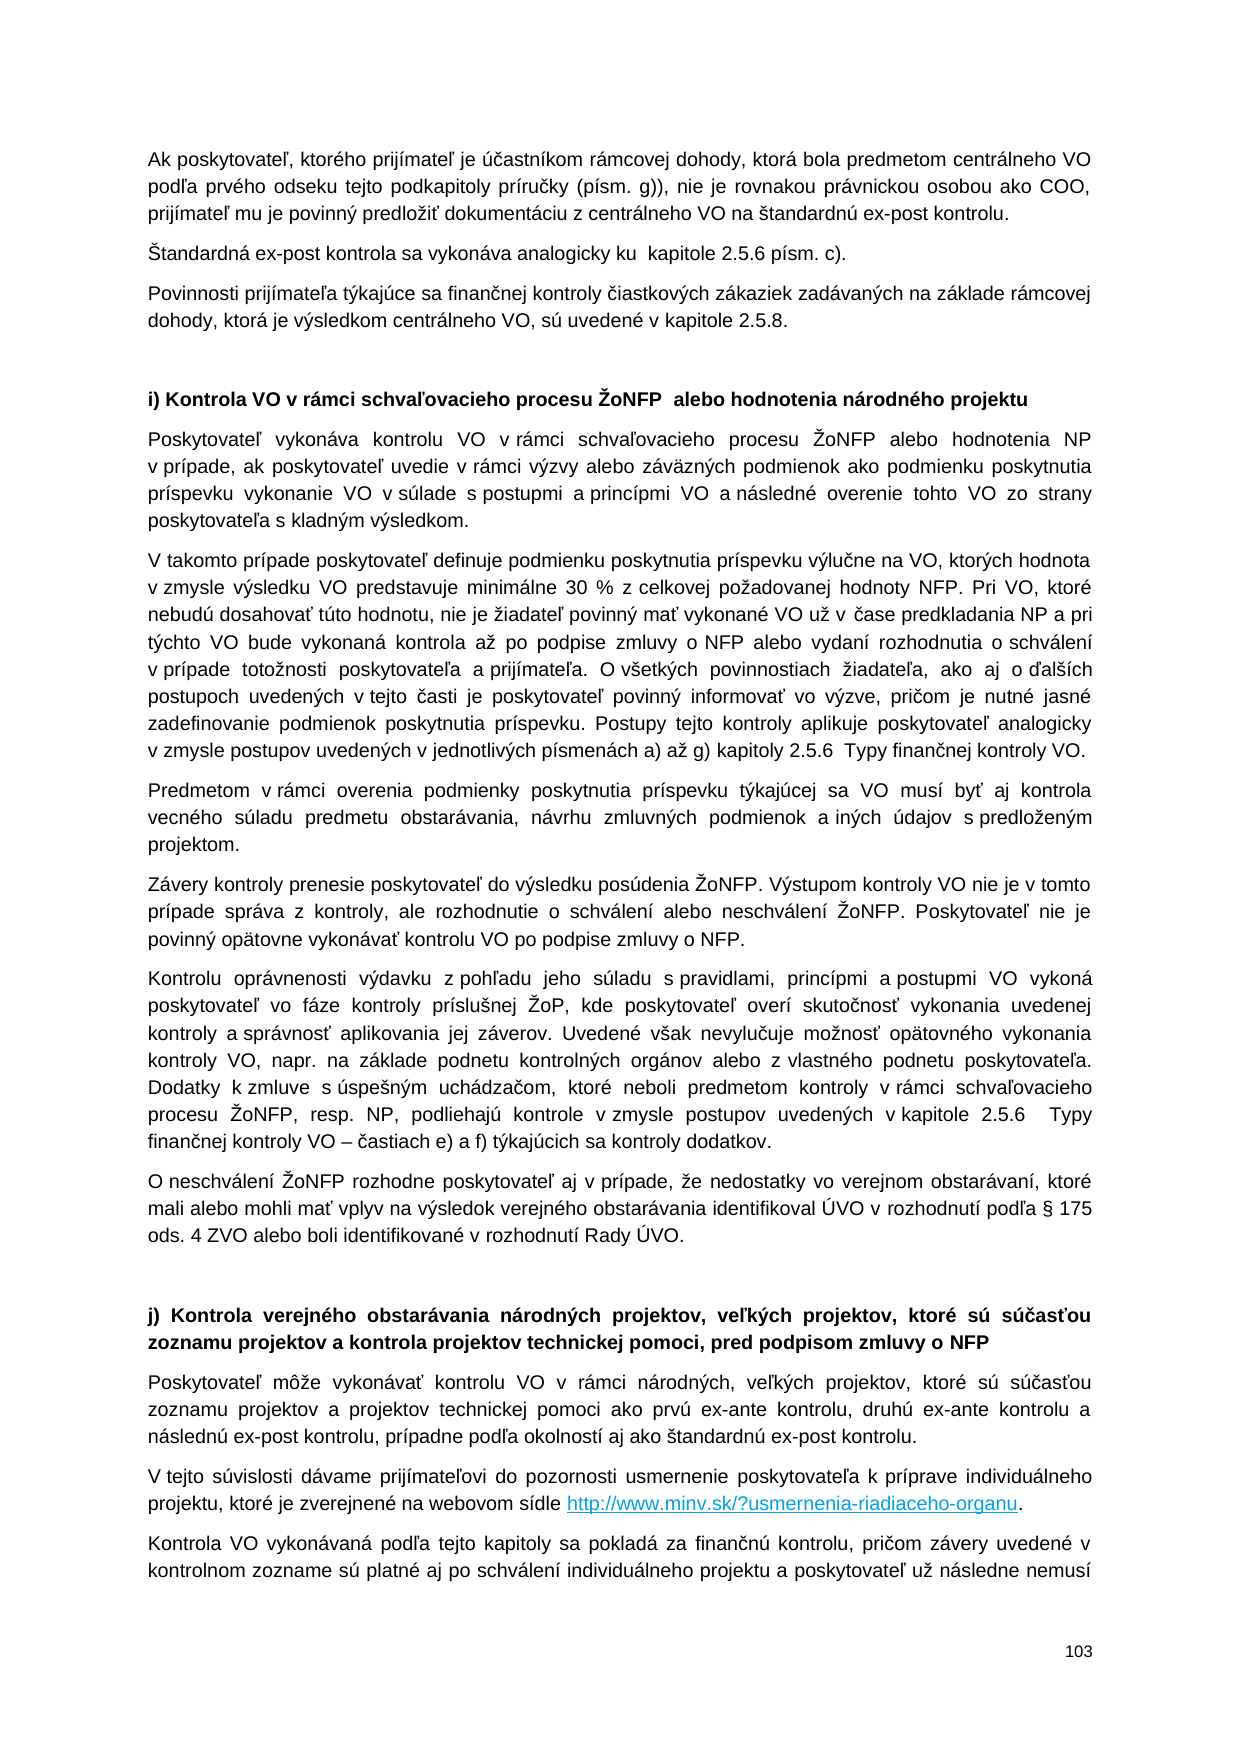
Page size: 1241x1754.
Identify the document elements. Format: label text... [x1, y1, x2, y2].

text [148, 1531, 1092, 1581]
text Štandardná ex-post kontrola sa vykonáva analogicky ku kapitole 2.5.6 písm. c). [148, 242, 1092, 264]
text Kontrolu oprávnenosti výdavku z pohľadu jeho súladu s pravidlami, princípmi a postupmi VO vykoná poskytovateľ vo fáze kontroly príslušnej ŽoP, kde poskytovateľ overí skutočnosť vykonania uvedenej kontroly a správnosť aplikovania jej záverov. Uvedené však nevylučuje možnosť opätovného vykonania kontroly VO, napr. na základe podnetu kontrolných orgánov alebo z vlastného podnetu poskytovateľa. Dodatky k zmluve s úspešným uchádzačom, ktoré neboli predmetom kontroly v rámci schvaľovacieho procesu ŽoNFP, resp. NP, podliehajú kontrole v zmysle postupov uvedených v kapitole 2.5.6 Typy finančnej kontroly VO – častiach e) a f) týkajúcich sa kontroly dodatkov. [148, 967, 1092, 1153]
text Poskytovateľ vykonáva kontrolu VO v rámci schvaľovacieho procesu ŽoNFP alebo hodnotenia NP v prípade, ak poskytovateľ uvedie v rámci výzvy alebo záväzných podmienok ako podmienku poskytnutia príspevku vykonanie VO v súlade s postupmi a princípmi VO a následné overenie tohto VO zo strany poskytovateľa s kladným výsledkom. [148, 428, 1092, 532]
text Závery kontroly prenesie poskytovateľ do výsledku posúdenia ŽoNFP. Výstupom kontroly VO nie je v tomto prípade správa z kontroly, ale rozhodnutie o schválení alebo neschválení ŽoNFP. Poskytovateľ nie je povinný opätovne vykonávať kontrolu VO po podpise zmluvy o NFP. [148, 873, 1092, 950]
text V takomto prípade poskytovateľ definuje podmienku poskytnutia príspevku výlučne na VO, ktorých hodnota v zmysle výsledku VO predstavuje minimálne 30 % z celkovej požadovanej hodnoty NFP. Pri VO, ktoré nebudú dosahovať túto hodnotu, nie je žiadateľ povinný mať vykonané VO už v čase predkladania NP a pri týchto VO bude vykonaná kontrola až po podpise zmluvy o NFP alebo vydaní rozhodnutia o schválení v prípade totožnosti poskytovateľa a prijímateľa. O všetkých povinnostiach žiadateľa, ako aj o ďalších postupoch uvedených v tejto časti je poskytovateľ povinný informovať vo výzve, pričom je nutné jasné zadefinovanie podmienok poskytnutia príspevku. Postupy tejto kontroly aplikuje poskytovateľ analogicky v zmysle postupov uvedených v jednotlivých písmenách a) až g) kapitoly 2.5.6 Typy finančnej kontroly VO. [148, 549, 1092, 762]
text Ak poskytovateľ, ktorého prijímateľ je účastníkom rámcovej dohody, ktorá bola predmetom centrálneho VO podľa prvého odseku tejto podkapitoly príručky (písm. g)), nie je rovnakou právnickou osobou ako COO, prijímateľ mu je povinný predložiť dokumentáciu z centrálneho VO na štandardnú ex-post kontrolu. [148, 148, 1092, 225]
text Predmetom v rámci overenia podmienky poskytnutia príspevku týkajúcej sa VO musí byť aj kontrola vecného súladu predmetu obstarávania, návrhu zmluvných podmienok a iných údajov s predloženým projektom. [148, 779, 1092, 856]
text Poskytovateľ môže vykonávať kontrolu VO v rámci národných, veľkých projektov, ktoré sú súčasťou zoznamu projektov a projektov technickej pomoci ako prvú ex-ante kontrolu, druhú ex-ante kontrolu a následnú ex-post kontrolu, prípadne podľa okolností aj ako štandardnú ex-post kontrolu. [148, 1371, 1092, 1448]
text V tejto súvislosti dávame prijímateľovi do pozornosti usmernenie poskytovateľa k príprave individuálneho projektu, ktoré je zverejnené na webovom sídle http://www.minv.sk/?usmernenia-riadiaceho-organu. [148, 1464, 1092, 1514]
text j) Kontrola verejného obstarávania národných projektov, veľkých projektov, ktoré sú súčasťou zoznamu projektov a kontrola projektov technickej pomoci, pred podpisom zmluvy o NFP [148, 1304, 1092, 1353]
text i) Kontrola VO v rámci schvaľovacieho procesu ŽoNFP alebo hodnotenia národného projektu [148, 388, 1092, 411]
text O neschválení ŽoNFP rozhodne poskytovateľ aj v prípade, že nedostatky vo verejnom obstarávaní, ktoré mali alebo mohli mať vplyv na výsledok verejného obstarávania identifikoval ÚVO v rozhodnutí podľa § 175 ods. 4 ZVO alebo boli identifikované v rozhodnutí Rady ÚVO. [148, 1170, 1092, 1247]
text Povinnosti prijímateľa týkajúce sa finančnej kontroly čiastkových zákaziek zadávaných na základe rámcovej dohody, ktorá je výsledkom centrálneho VO, sú uvedené v kapitole 2.5.8. [148, 281, 1092, 331]
